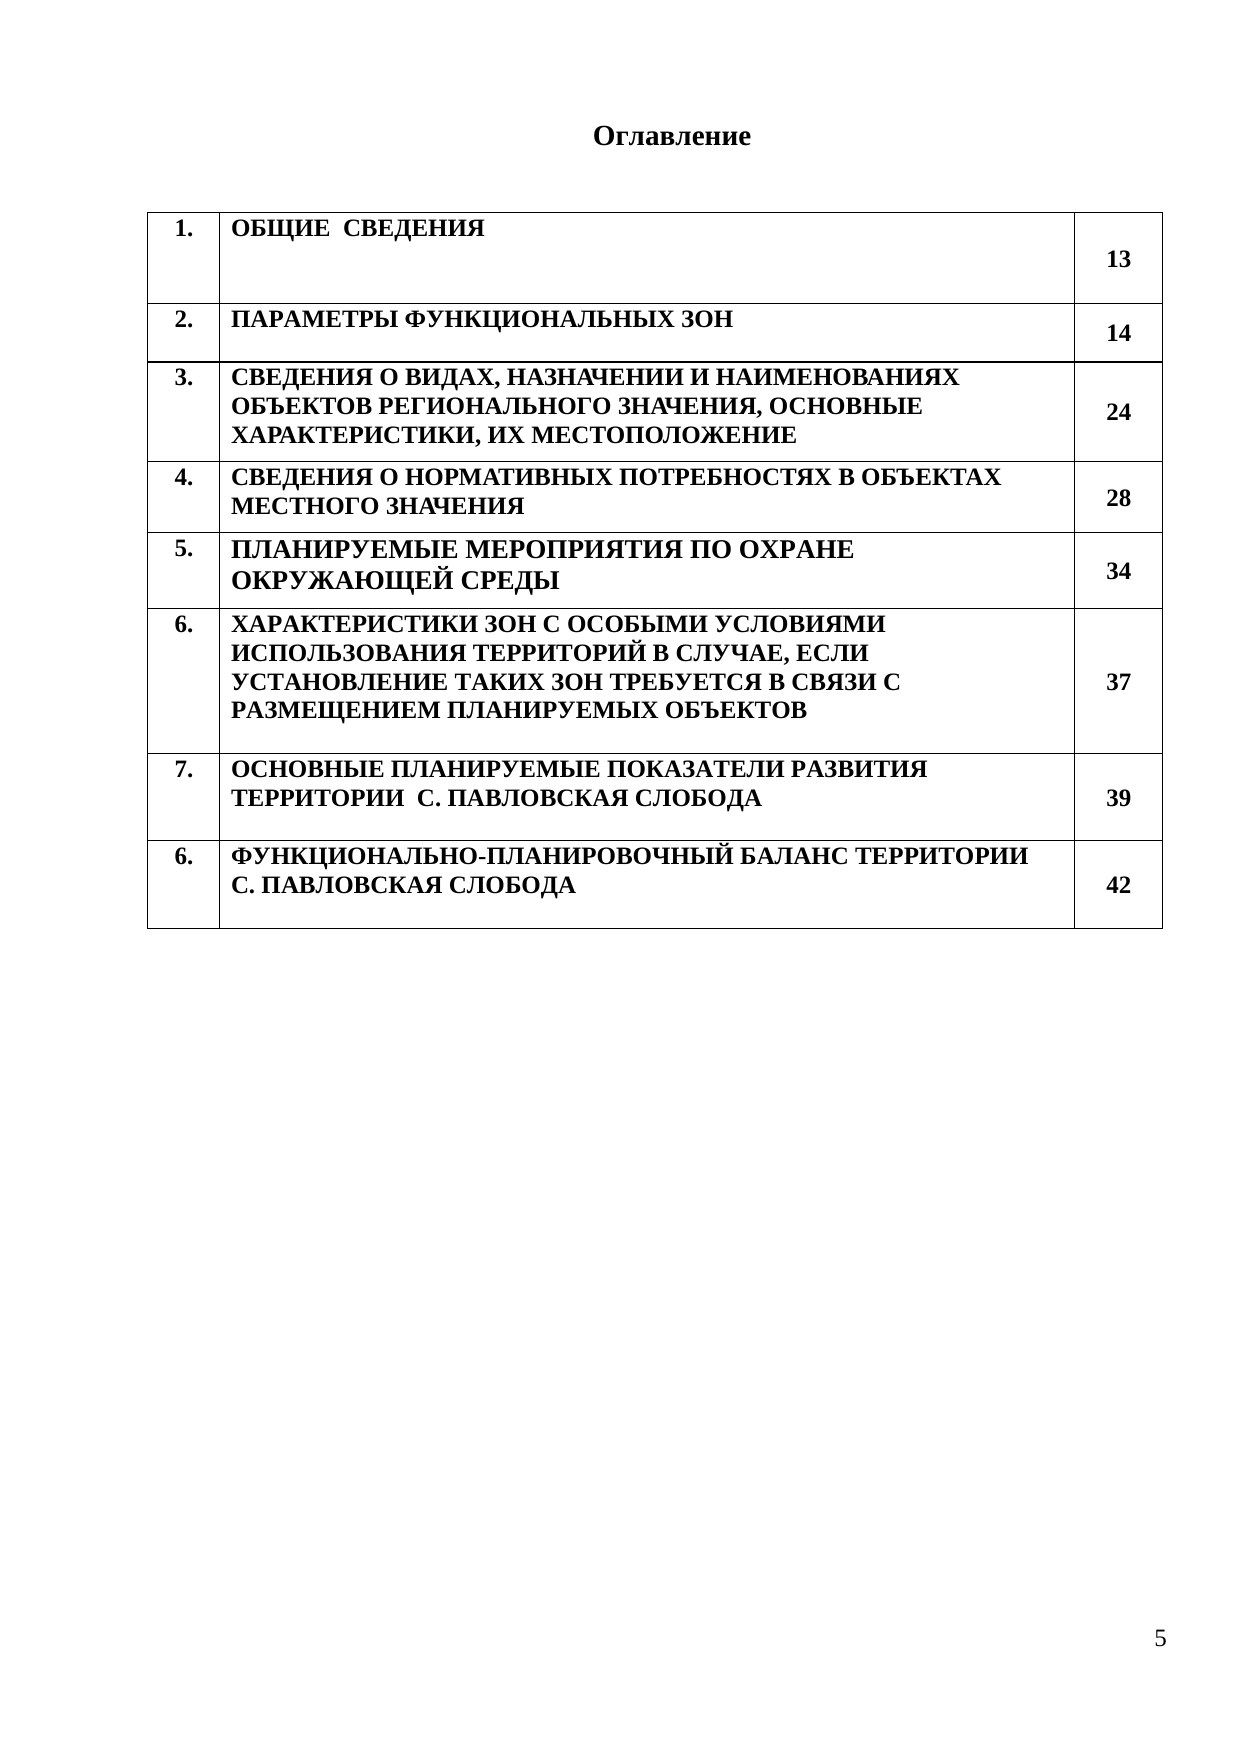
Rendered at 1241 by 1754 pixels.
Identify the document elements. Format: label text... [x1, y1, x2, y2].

table_cell 14 [1075, 304, 1162, 361]
table_cell 39 [1075, 754, 1162, 840]
table_cell 34 [1075, 533, 1162, 608]
text Оглавление [177, 118, 1167, 152]
table_cell Планируемые мероприятия по охране окружающей среды [220, 533, 1074, 608]
table_cell 6. [148, 609, 219, 753]
table_cell 28 [1075, 462, 1162, 532]
table_cell 7. [148, 754, 219, 840]
table_cell ПАРАМЕТРЫ ФУНКЦИОНАЛЬНЫХ ЗОН [220, 304, 1074, 361]
table_cell СВЕДЕНИЯ О НОРМАТИВНЫХ ПОТРЕБНОСТЯХ В ОБЪЕКТАХ МЕСТНОГО ЗНАЧЕНИЯ [220, 462, 1074, 532]
table_cell 5. [148, 533, 219, 608]
table_cell 2. [148, 304, 219, 361]
table_cell ХАРАКТЕРИСТИКИ ЗОН С ОСОБЫМИ УСЛОВИЯМИ ИСПОЛЬЗОВАНИЯ ТЕРРИТОРИЙ В СЛУЧАЕ, ЕСЛИ УСТАНОВЛЕНИЕ ТАКИХ ЗОН ТРЕБУЕТСЯ В СВЯЗИ С РАЗМЕЩЕНИЕМ ПЛАНИРУЕМЫХ ОБЪЕКТОВ [220, 609, 1074, 753]
table_cell 3. [148, 363, 219, 461]
table_header 1. [148, 213, 219, 303]
table_cell СВЕДЕНИЯ О видах, назначении и наименованиях объектов регионального значения, основные характеристики, их местоположение [220, 363, 1074, 461]
table_cell 4. [148, 462, 219, 532]
table_cell 24 [1075, 363, 1162, 461]
table_cell ФУНКЦИОНАЛЬНО-ПЛАНИРОВОЧНЫЙ БАЛАНС ТЕРРИТОРИИ С. ПАВЛОВСКАЯ СЛОБОДА [220, 841, 1074, 927]
table_cell 37 [1075, 609, 1162, 753]
table_cell 6. [148, 841, 219, 927]
table_cell ОСНОВНЫЕ ПЛАНИРУЕМЫЕ ПОКАЗАТЕЛИ РАЗВИТИЯ ТЕРРИТОРИИ С. ПАВЛОВСКАЯ СЛОБОДА [220, 754, 1074, 840]
table_cell 42 [1075, 841, 1162, 927]
table_header 13 [1075, 213, 1162, 303]
table_header ОБЩИЕ СВЕДЕНИЯ [220, 213, 1074, 303]
